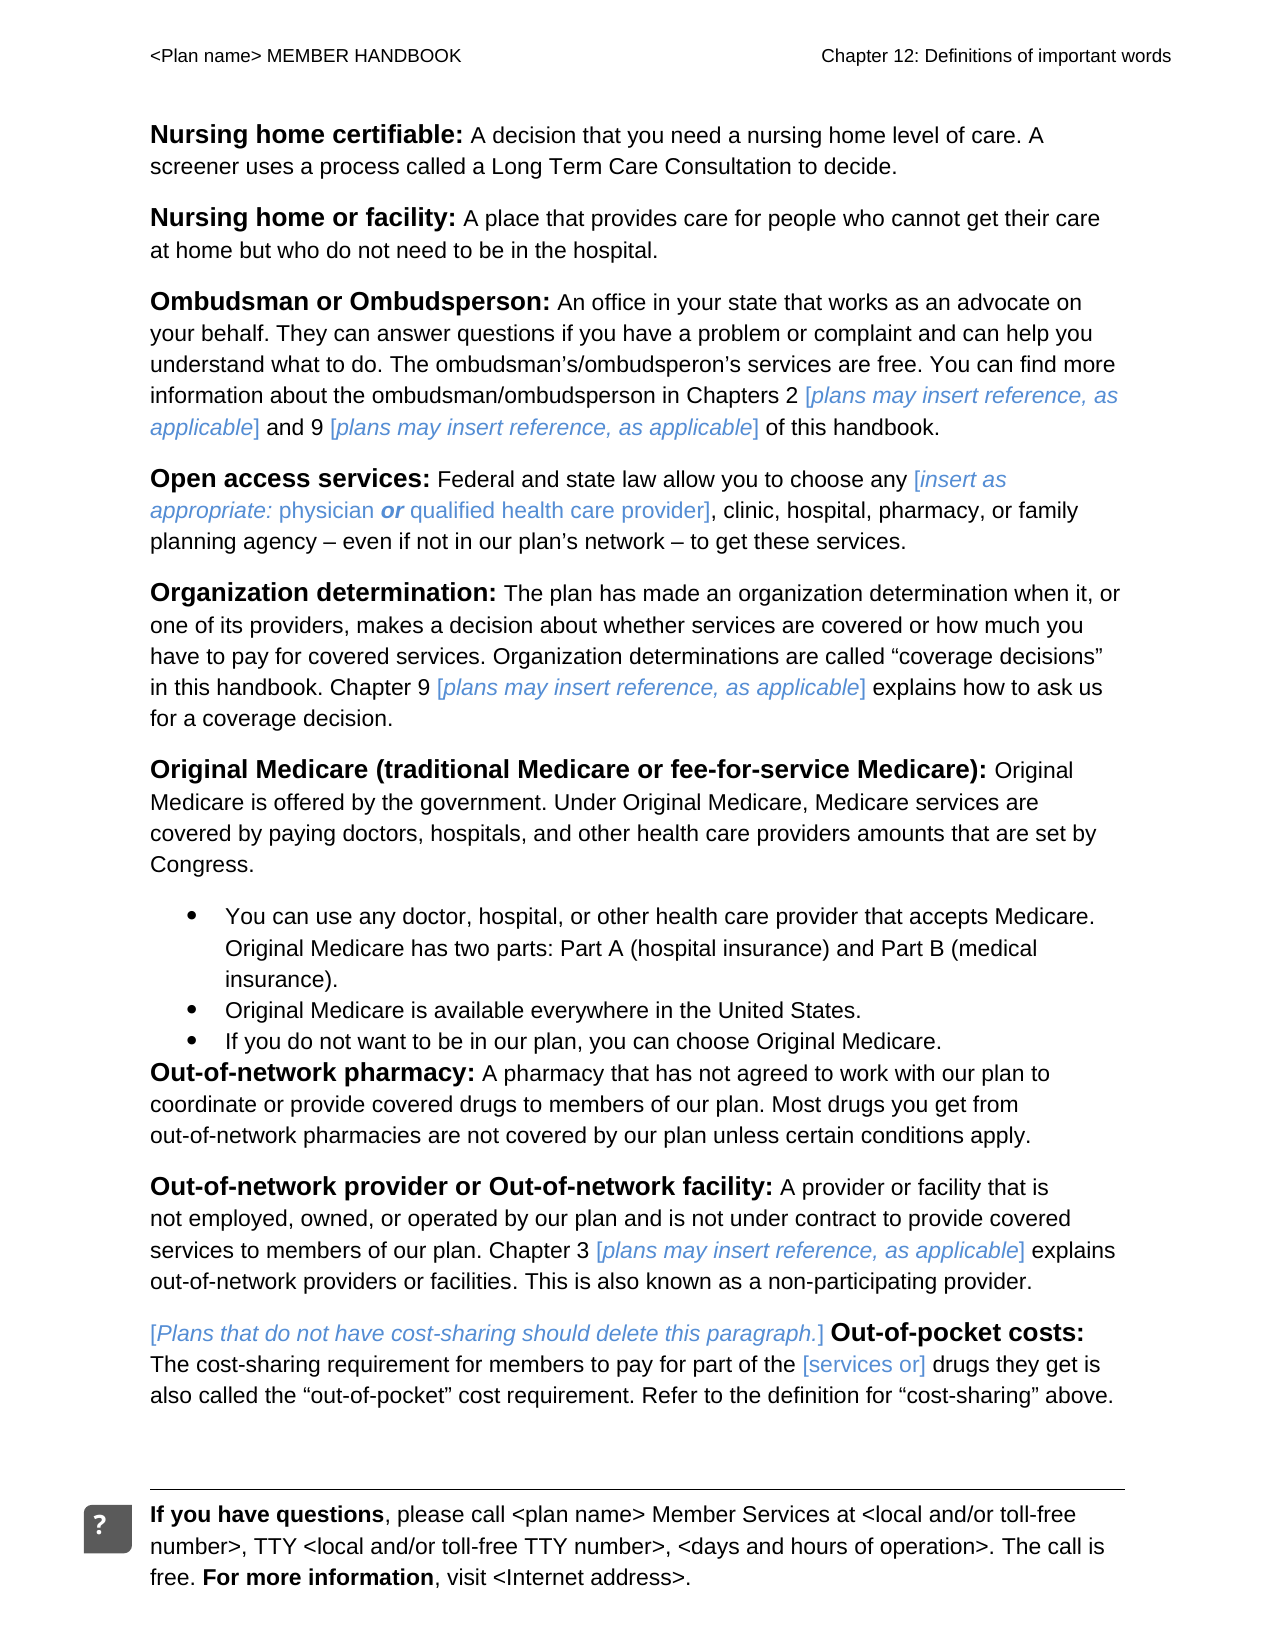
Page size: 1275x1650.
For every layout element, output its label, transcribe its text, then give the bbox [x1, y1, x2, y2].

subtitle Out-of-network pharmacy: A pharmacy that has not agreed to work with our plan to coordinate or provide covered drugs to members of our plan. Most drugs you get from out-of-network pharmacies are not covered by our plan unless certain conditions apply. [150, 1056, 1125, 1150]
list You can use any doctor, hospital, or other health care provider that accepts Medicare. Original Medicare has two parts: Part A (hospital insurance) and Part B (medical insurance). [187, 900, 1125, 993]
subtitle Original Medicare (traditional Medicare or fee-for-service Medicare): Original Medicare is offered by the government. Under Original Medicare, Medicare services are covered by paying doctors, hospitals, and other health care providers amounts that are set by Congress. [150, 754, 1125, 879]
subtitle Ombudsman or Ombudsperson: An office in your state that works as an advocate on your behalf. They can answer questions if you have a problem or complaint and can help you understand what to do. The ombudsman’s/ombudsperon’s services are free. You can find more information about the ombudsman/ombudsperson in Chapters 2 [plans may insert reference, as applicable] and 9 [plans may insert reference, as applicable] of this handbook. [150, 285, 1125, 441]
subtitle [Plans that do not have cost-sharing should delete this paragraph.] Out-of-pocket costs: The cost-sharing requirement for members to pay for part of the [services or] drugs they get is also called the “out-of-pocket” cost requirement. Refer to the definition for “cost-sharing” above. [150, 1316, 1125, 1410]
subtitle Open access services: Federal and state law allow you to choose any [insert as appropriate: physician or qualified health care provider], clinic, hospital, pharmacy, or family planning agency – even if not in our plan’s network – to get these services. [150, 462, 1125, 556]
subtitle Nursing home or facility: A place that provides care for people who cannot get their care at home but who do not need to be in the hospital. [150, 202, 1125, 264]
list Original Medicare is available everywhere in the United States. [187, 993, 1125, 1025]
subtitle Organization determination: The plan has made an organization determination when it, or one of its providers, makes a decision about whether services are covered or how much you have to pay for covered services. Organization determinations are called “coverage decisions” in this handbook. Chapter 9 [plans may insert reference, as applicable] explains how to ask us for a coverage decision. [150, 577, 1125, 733]
list If you do not want to be in our plan, you can choose Original Medicare. [187, 1025, 1125, 1056]
subtitle Out-of-network provider or Out-of-network facility: A provider or facility that is not employed, owned, or operated by our plan and is not under contract to provide covered services to members of our plan. Chapter 3 [plans may insert reference, as applicable] explains out-of-network providers or facilities. This is also known as a non-participating provider. [150, 1171, 1125, 1296]
subtitle Nursing home certifiable: A decision that you need a nursing home level of care. A screener uses a process called a Long Term Care Consultation to decide. [150, 118, 1125, 181]
